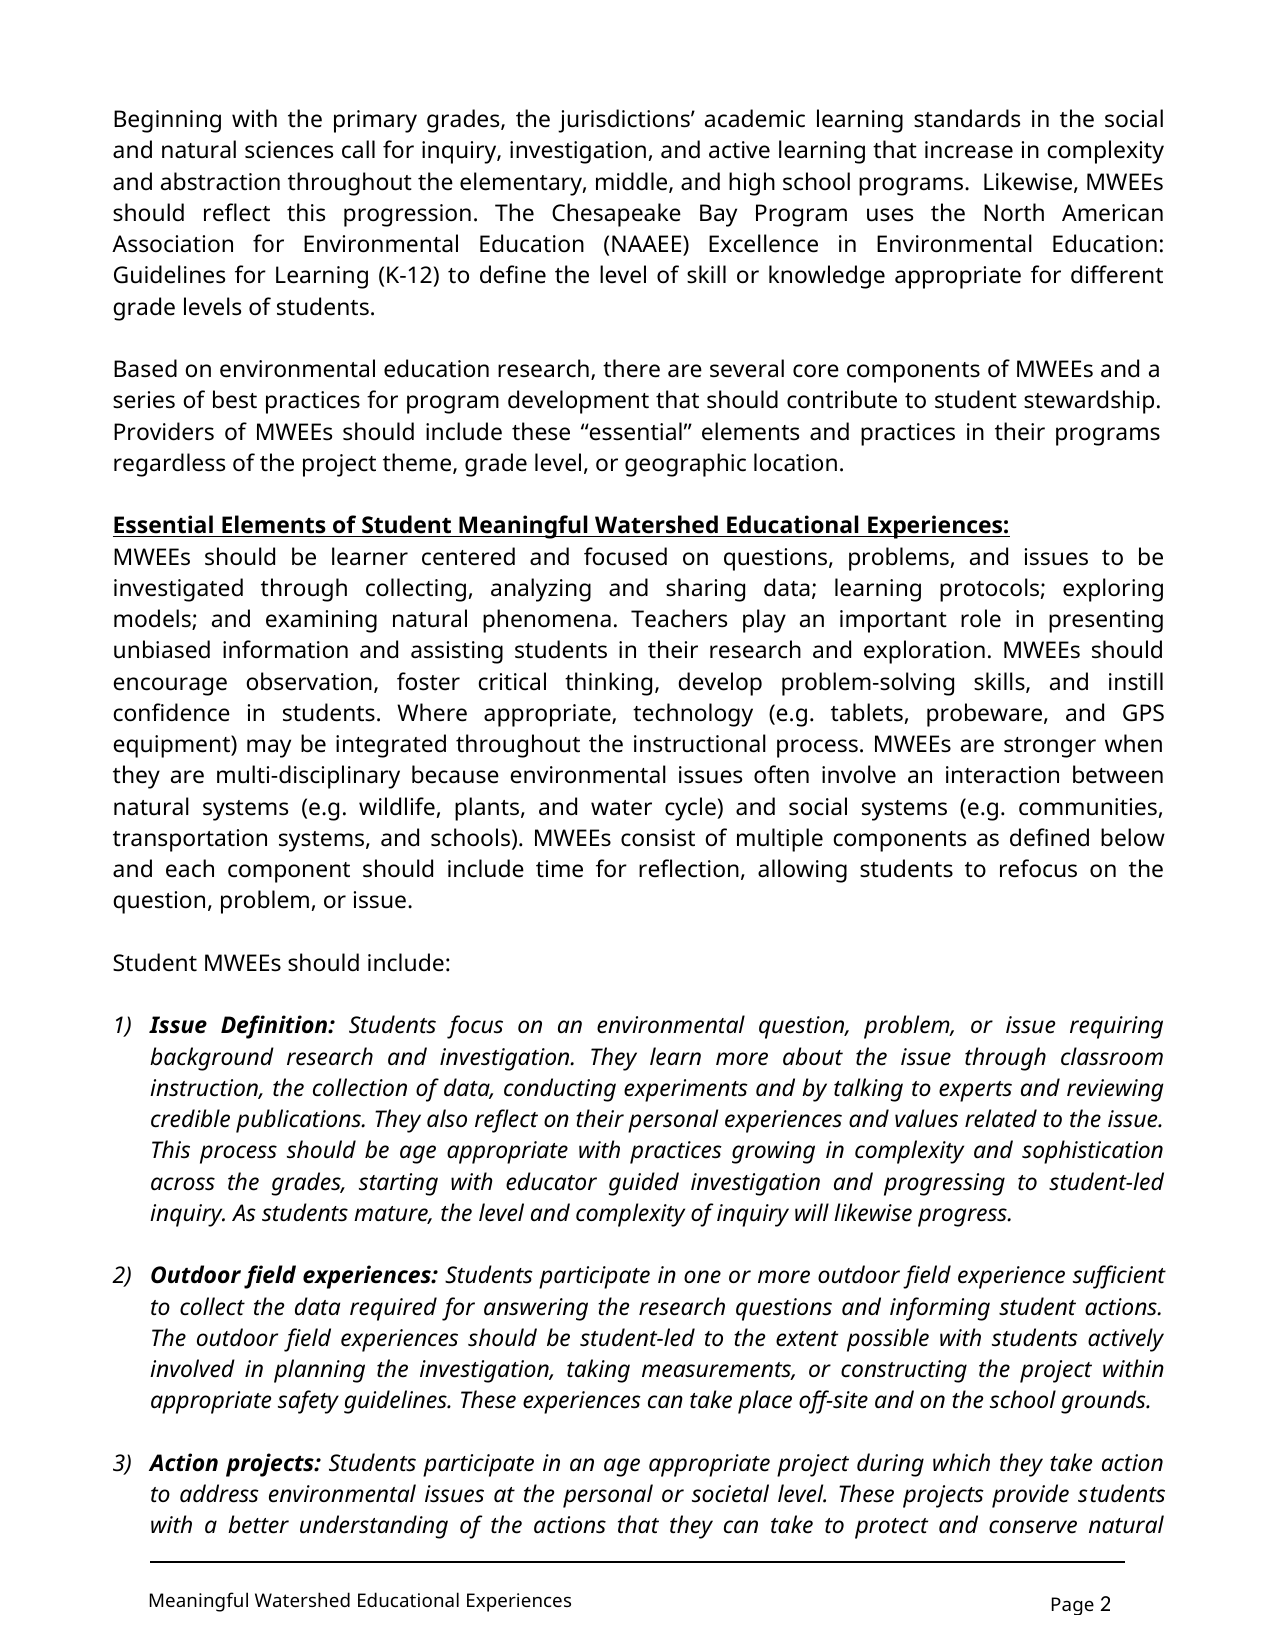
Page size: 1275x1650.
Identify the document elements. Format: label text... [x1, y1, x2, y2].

list Issue Definition: Students focus on an environmental question, problem, or issue requiring background research and investigation. They learn more about the issue through classroom instruction, the collection of data, conducting experiments and by talking to experts and reviewing credible publications. They also reflect on their personal experiences and values related to the issue. This process should be age appropriate with practices growing in complexity and sophistication across the grades, starting with educator guided investigation and progressing to student-led inquiry. As students mature, the level and complexity of inquiry will likewise progress. [112, 1009, 1166, 1228]
list Outdoor field experiences: Students participate in one or more outdoor field experience sufficient to collect the data required for answering the research questions and informing student actions. The outdoor field experiences should be student-led to the extent possible with students actively involved in planning the investigation, taking measurements, or constructing the project within appropriate safety guidelines. These experiences can take place off-site and on the school grounds. [112, 1259, 1166, 1416]
text MWEEs should be learner centered and focused on questions, problems, and issues to be investigated through collecting, analyzing and sharing data; learning protocols; exploring models; and examining natural phenomena. Teachers play an important role in presenting unbiased information and assisting students in their research and exploration. MWEEs should encourage observation, foster critical thinking, develop problem-solving skills, and instill confidence in students. Where appropriate, technology (e.g. tablets, probeware, and GPS equipment) may be integrated throughout the instructional process. MWEEs are stronger when they are multi-disciplinary because environmental issues often involve an interaction between natural systems (e.g. wildlife, plants, and water cycle) and social systems (e.g. communities, transportation systems, and schools). MWEEs consist of multiple components as defined below and each component should include time for reflection, allowing students to refocus on the question, problem, or issue. [112, 541, 1166, 916]
text Based on environmental education research, there are several core components of MWEEs and a series of best practices for program development that should contribute to student stewardship. Providers of MWEEs should include these “essential” elements and practices in their programs regardless of the project theme, grade level, or geographic location. [112, 353, 1162, 478]
text Beginning with the primary grades, the jurisdictions’ academic learning standards in the social and natural sciences call for inquiry, investigation, and active learning that increase in complexity and abstraction throughout the elementary, middle, and high school programs. Likewise, MWEEs should reflect this progression. The Chesapeake Bay Program uses the North American Association for Environmental Education (NAAEE) Excellence in Environmental Education: Guidelines for Learning (K-12) to define the level of skill or knowledge appropriate for different grade levels of students. [112, 103, 1166, 322]
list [112, 1447, 1166, 1541]
text Essential Elements of Student Meaningful Watershed Educational Experiences: [112, 509, 1166, 541]
text Student MWEEs should include: [112, 947, 1166, 978]
